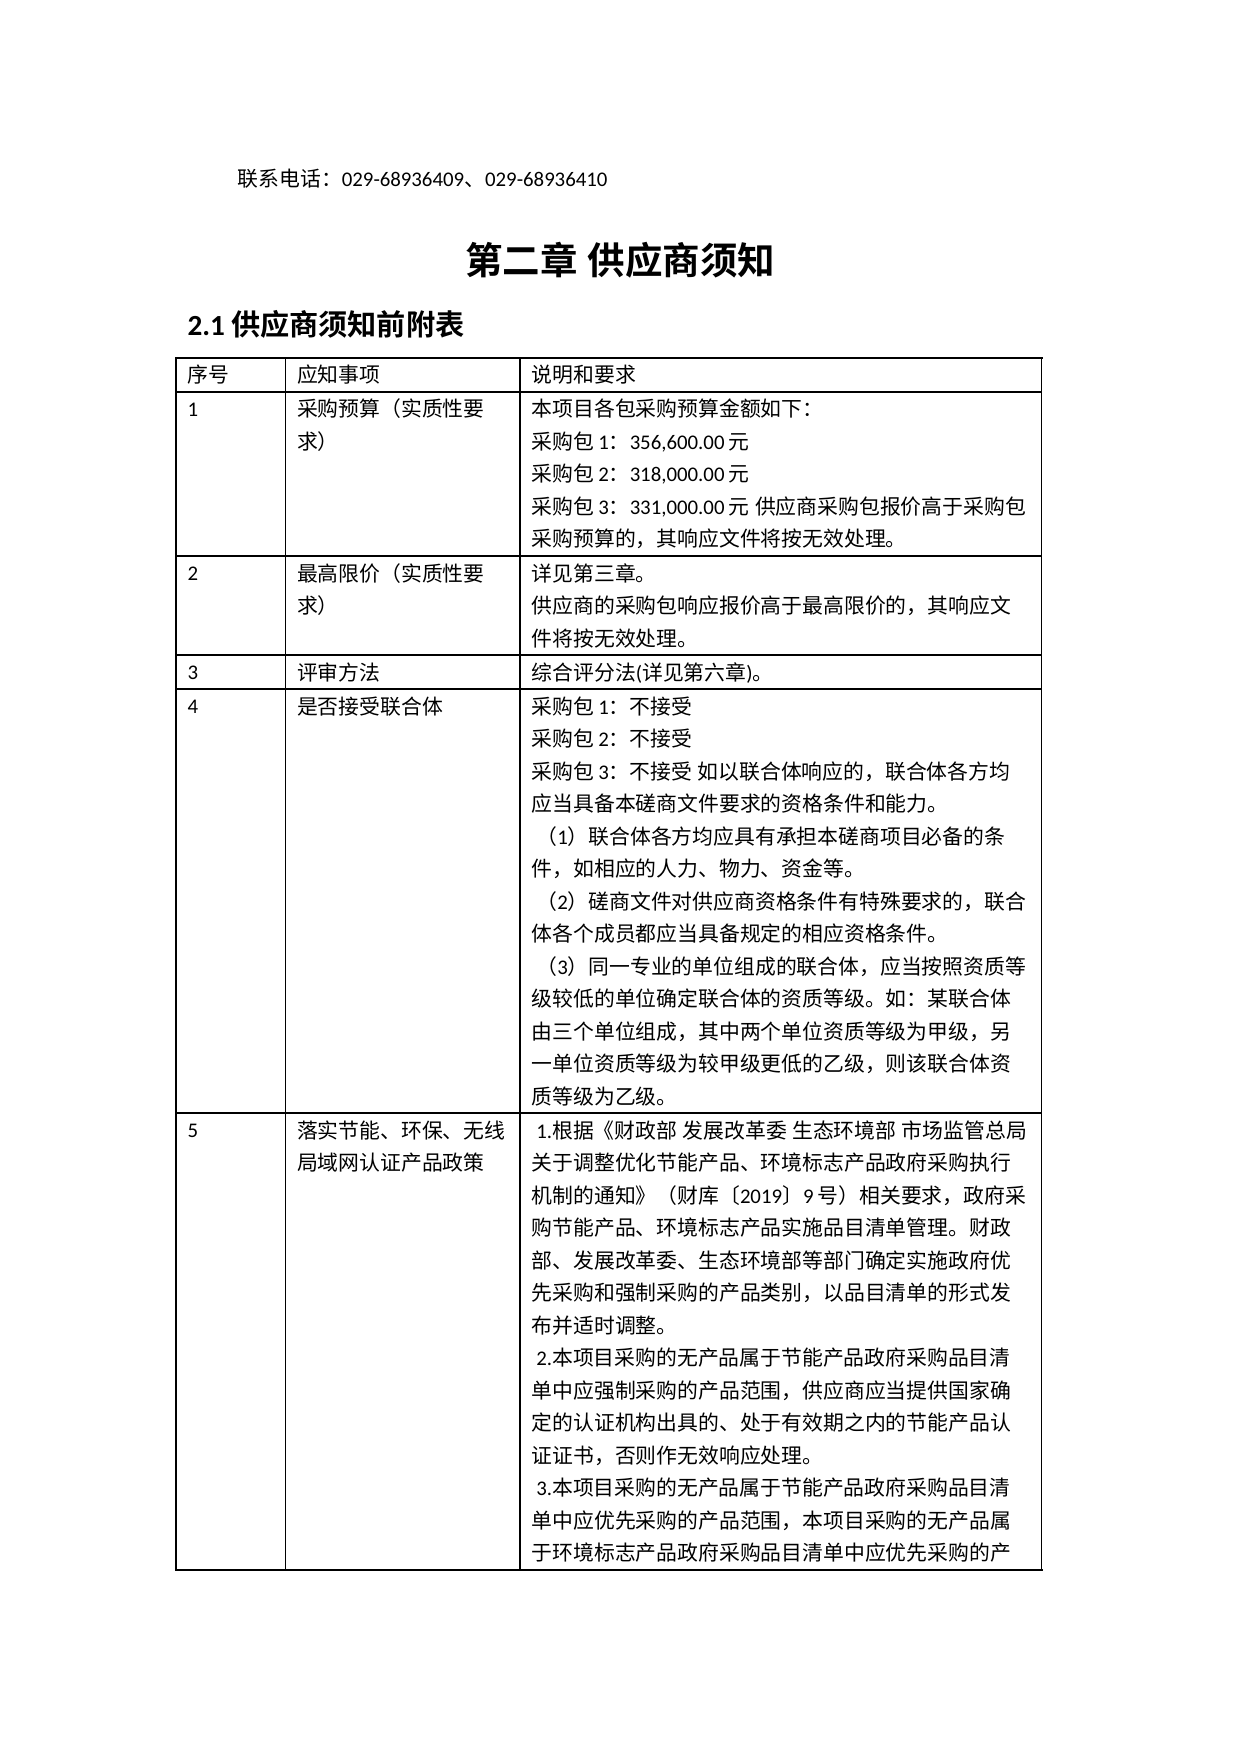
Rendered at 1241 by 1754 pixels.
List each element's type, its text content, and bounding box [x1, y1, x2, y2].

table_cell 采购预算（实质性要求） [286, 393, 519, 555]
table_cell 3 [177, 656, 285, 688]
table_cell 4 [177, 690, 285, 1112]
text 联系电话：029-68936409、029-68936410 [187, 162, 1053, 194]
table_cell 评审方法 [286, 656, 519, 688]
text 2.1供应商须知前附表 [187, 292, 1053, 357]
table_header 说明和要求 [521, 359, 1041, 391]
table_cell 本项目各包采购预算金额如下： 采购包1：356,600.00元 采购包2：318,000.00元 采购包3：331,000.00元 供应商采购包报价高于采购包采购预算的，其响应文件将按无效处理。 [521, 393, 1041, 555]
table_cell 落实节能、环保、无线局域网认证产品政策 [286, 1114, 519, 1569]
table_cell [521, 1114, 1041, 1569]
table_cell 最高限价（实质性要求） [286, 557, 519, 654]
table_cell 采购包1：不接受 采购包2：不接受 采购包3：不接受 如以联合体响应的，联合体各方均应当具备本磋商文件要求的资格条件和能力。 （1）联合体各方均应具有承担本磋商项目必备的条件，如相应的人力、物力、资金等。 （2）磋商文件对供应商资格条件有特殊要求的，联合体各个成员都应当具备规定的相应资格条件。 （3）同一专业的单位组成的联合体，应当按照资质等级较低的单位确定联合体的资质等级。如：某联合体由三个单位组成，其中两个单位资质等级为甲级，另一单位资质等级为较甲级更低的乙级，则该联合体资质等级为乙级。 [521, 690, 1041, 1112]
table_cell 1 [177, 393, 285, 555]
table_cell 2 [177, 557, 285, 654]
table_header 序号 [177, 359, 285, 391]
table_cell 综合评分法(详见第六章)。 [521, 656, 1041, 688]
table_cell 5 [177, 1114, 285, 1569]
table_cell 是否接受联合体 [286, 690, 519, 1112]
text 第二章 供应商须知 [187, 227, 1053, 292]
table_cell 详见第三章。 供应商的采购包响应报价高于最高限价的，其响应文件将按无效处理。 [521, 557, 1041, 654]
table_header 应知事项 [286, 359, 519, 391]
